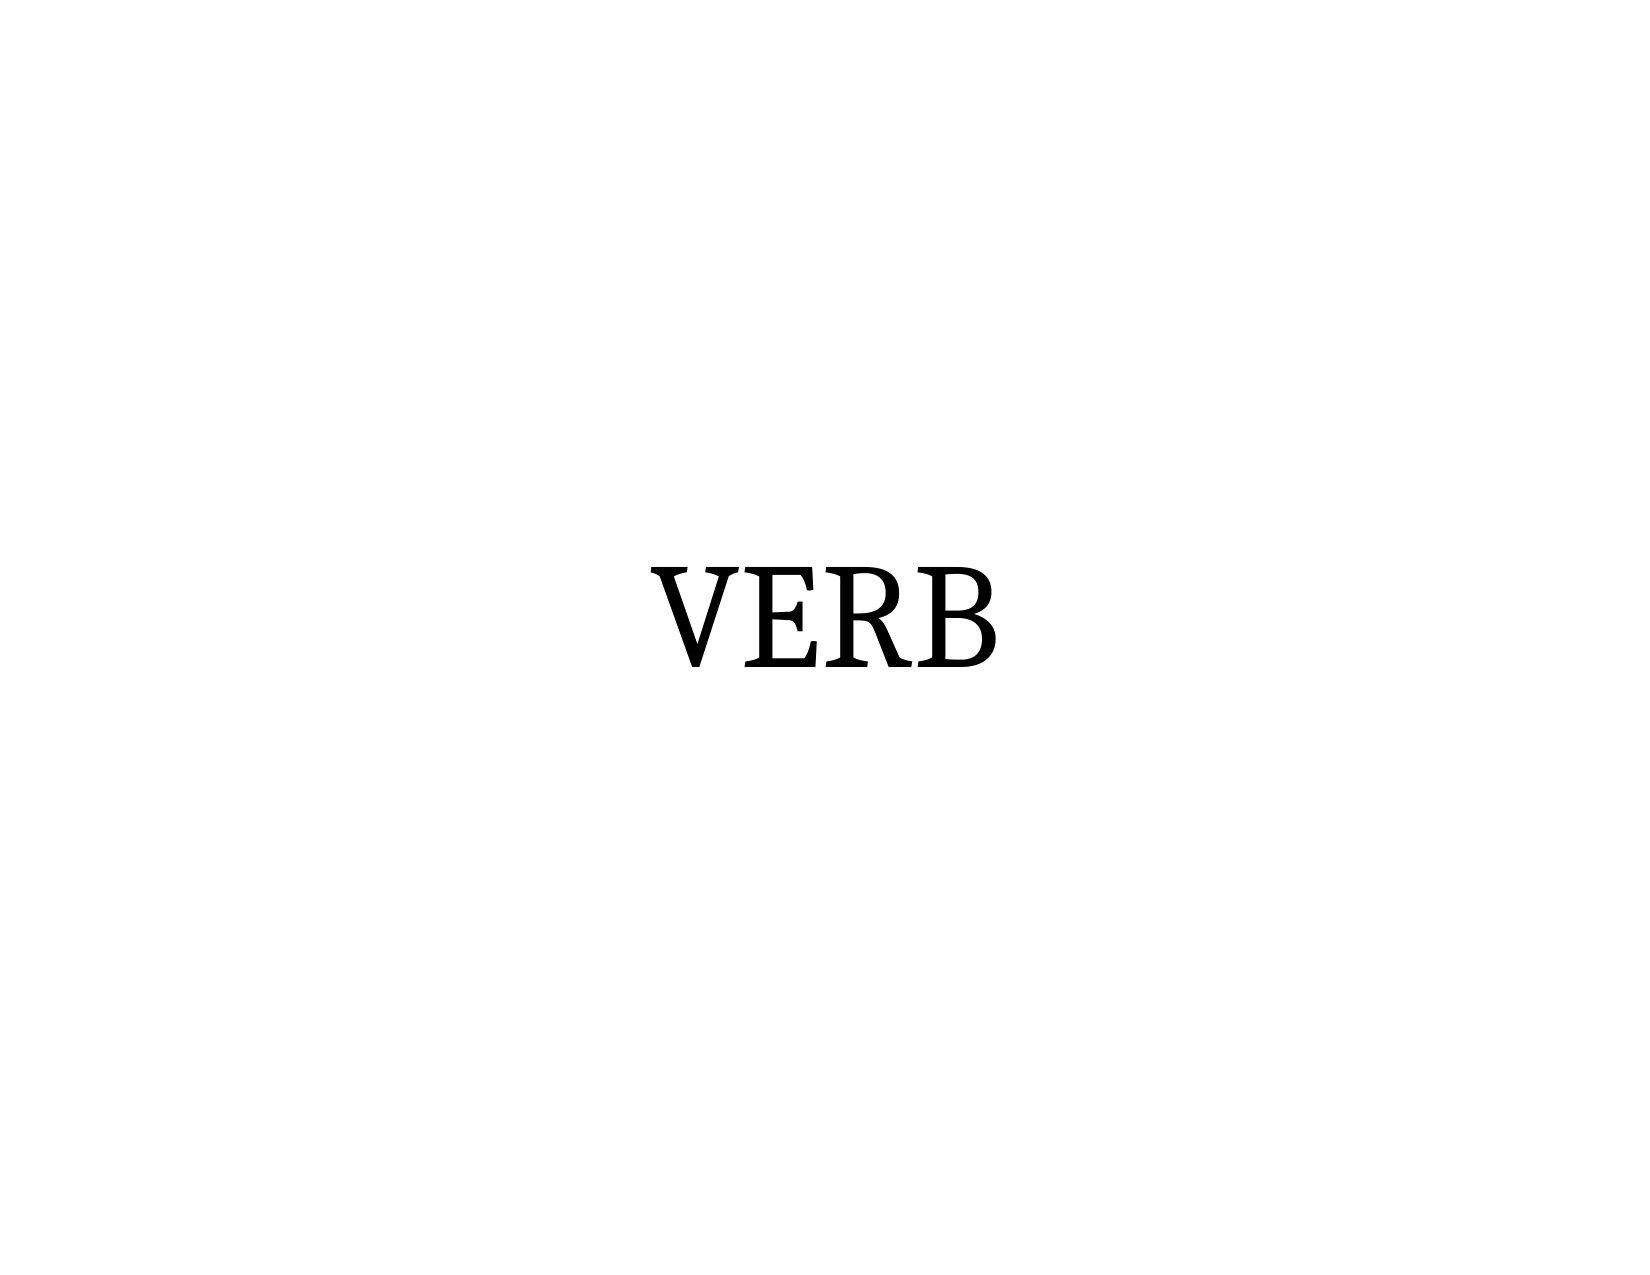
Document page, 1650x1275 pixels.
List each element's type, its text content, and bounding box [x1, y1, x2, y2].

text VERB [75, 532, 1575, 705]
